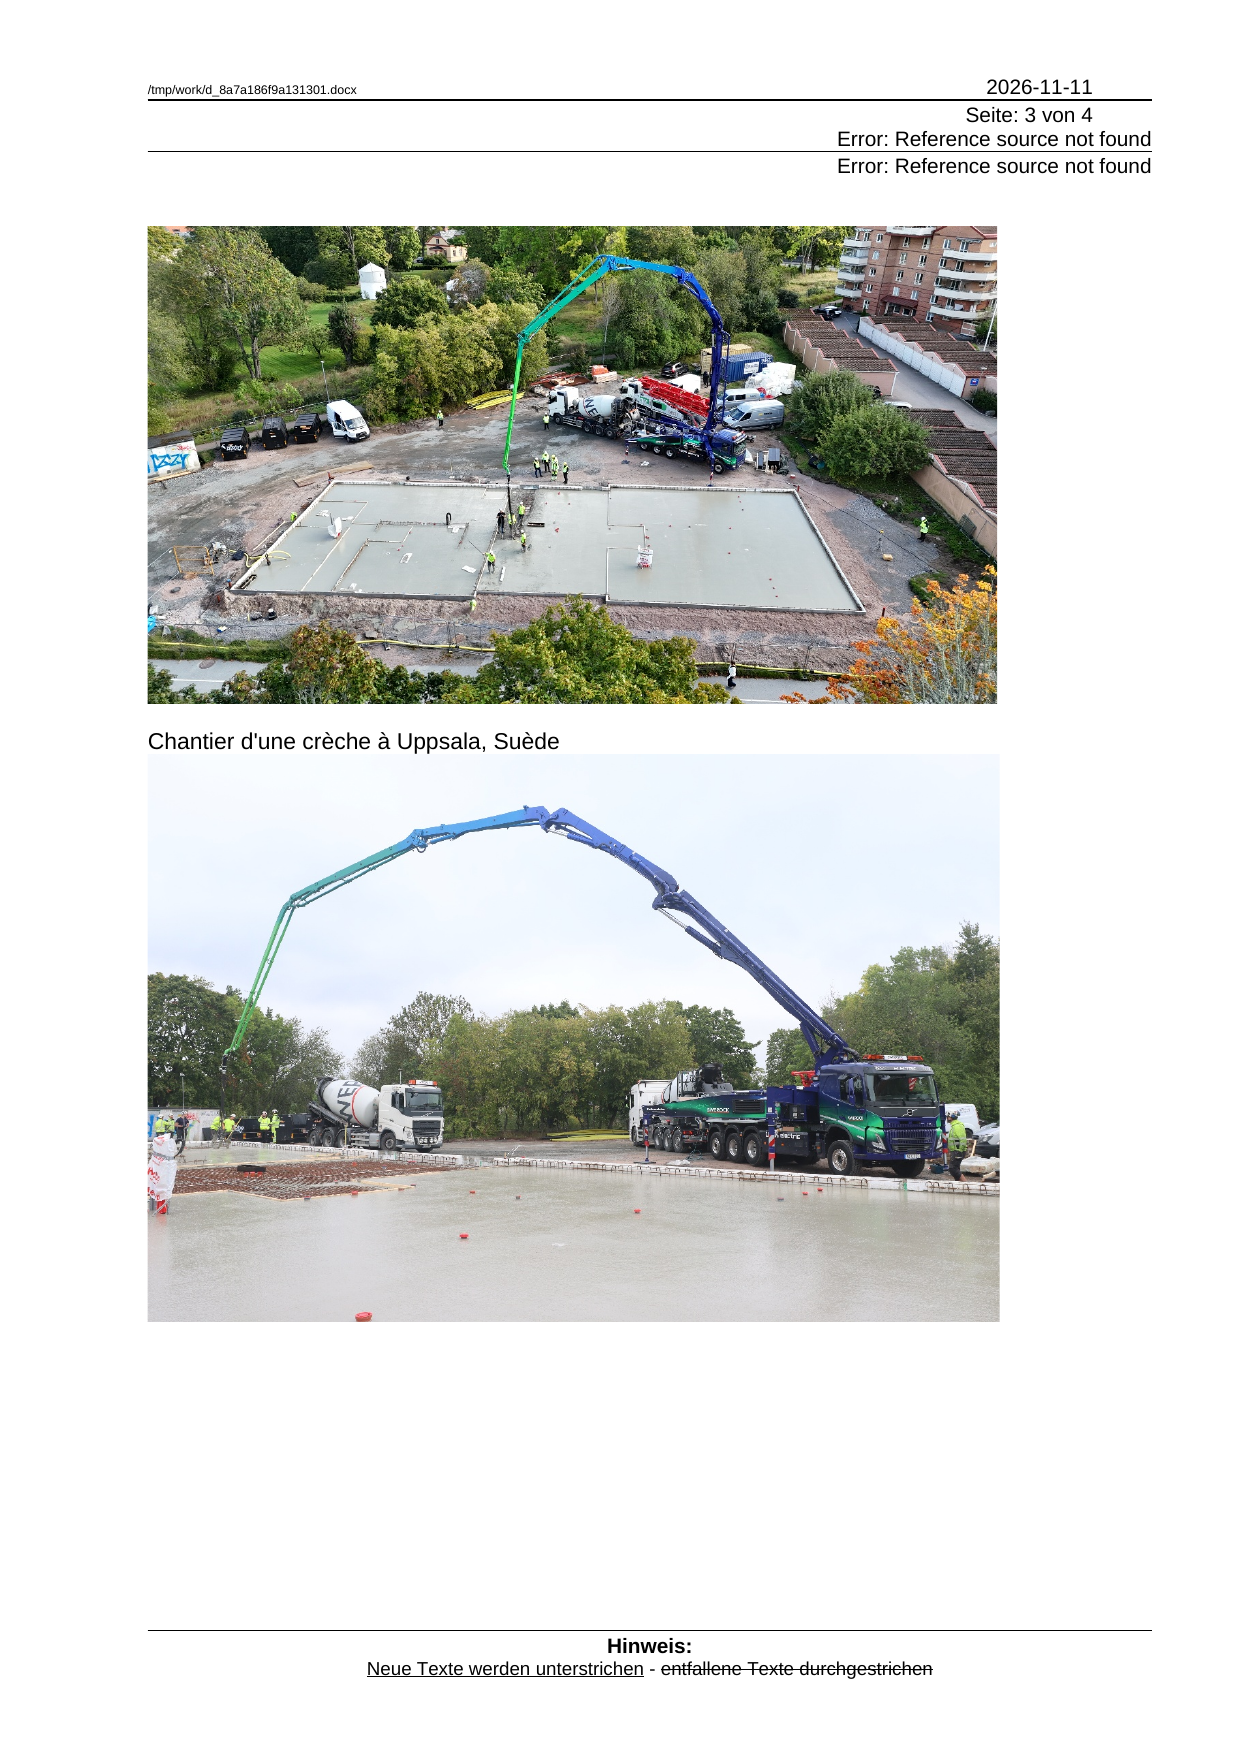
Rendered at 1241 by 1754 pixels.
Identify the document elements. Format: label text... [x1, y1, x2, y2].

picture [147, 226, 998, 704]
text Chantier d'une crèche à Uppsala, Suède [148, 728, 1152, 754]
picture [147, 754, 1000, 1322]
